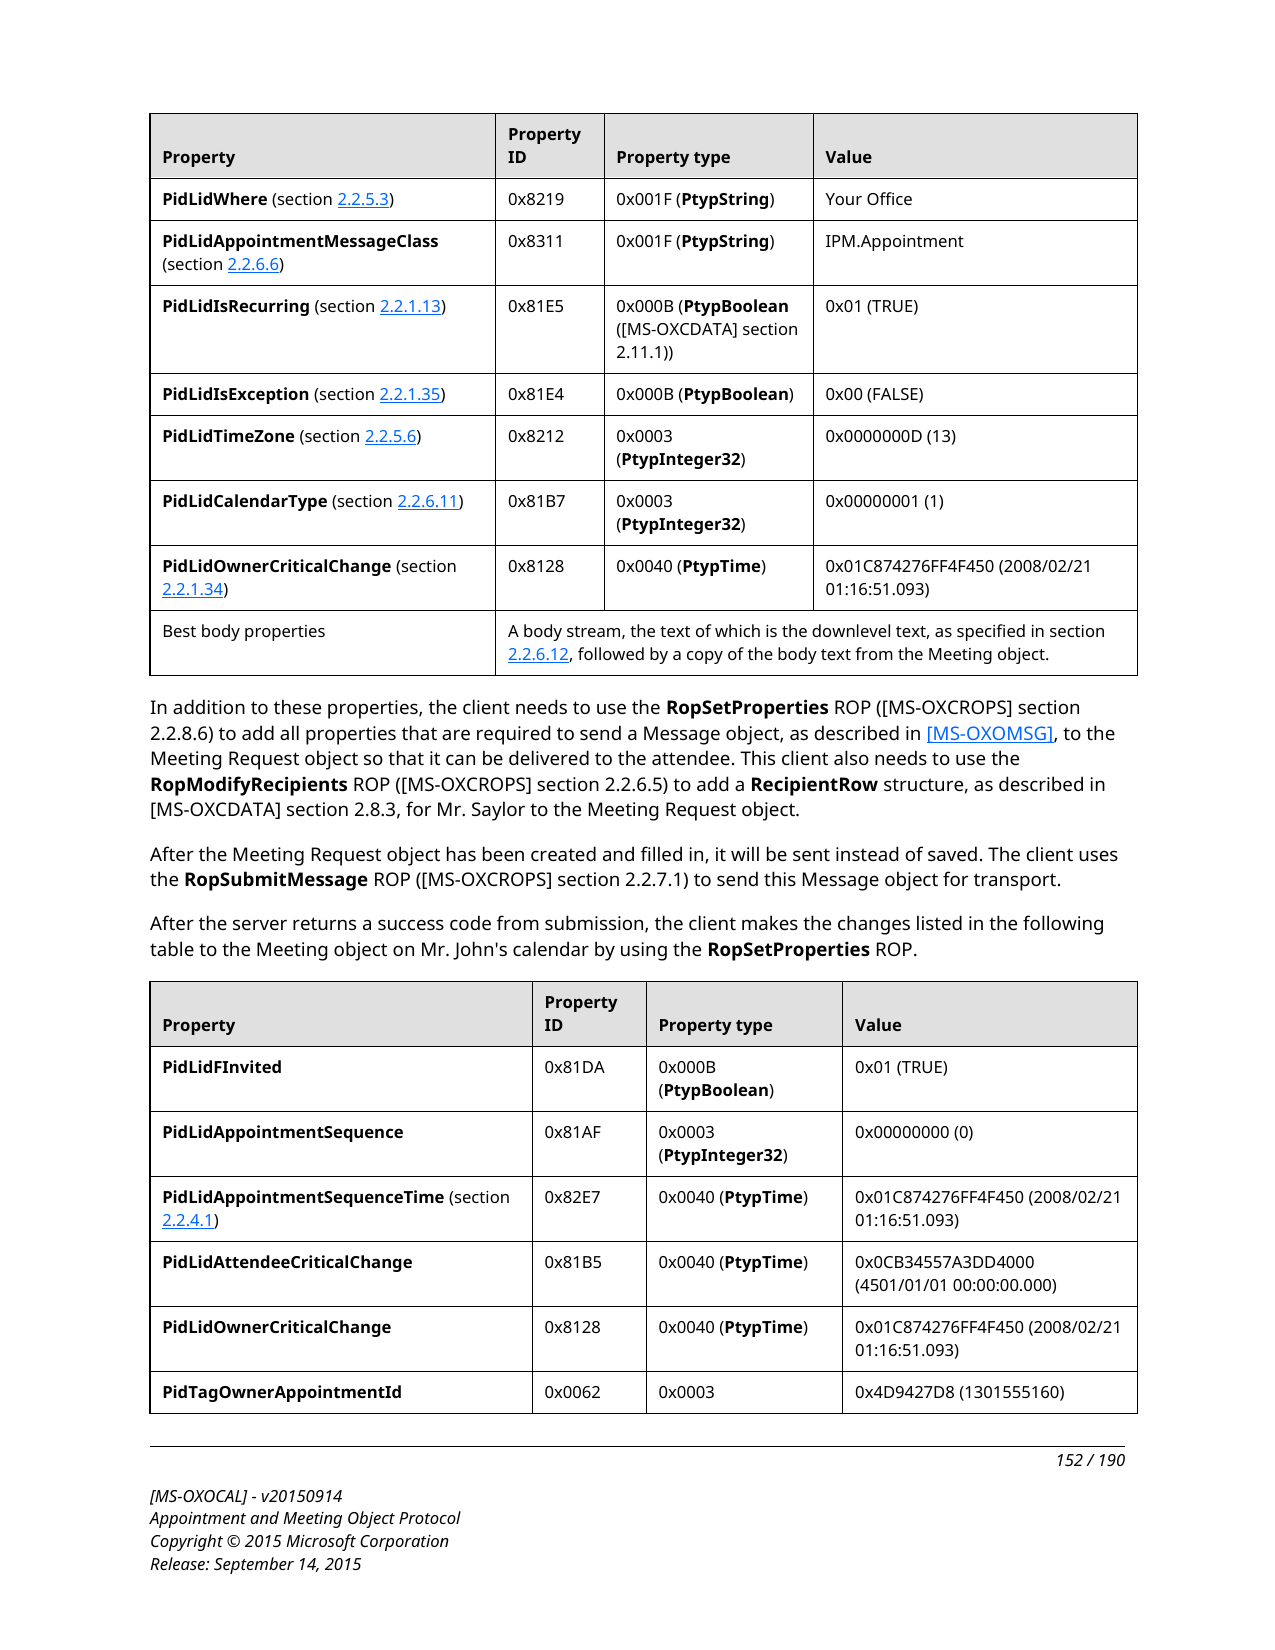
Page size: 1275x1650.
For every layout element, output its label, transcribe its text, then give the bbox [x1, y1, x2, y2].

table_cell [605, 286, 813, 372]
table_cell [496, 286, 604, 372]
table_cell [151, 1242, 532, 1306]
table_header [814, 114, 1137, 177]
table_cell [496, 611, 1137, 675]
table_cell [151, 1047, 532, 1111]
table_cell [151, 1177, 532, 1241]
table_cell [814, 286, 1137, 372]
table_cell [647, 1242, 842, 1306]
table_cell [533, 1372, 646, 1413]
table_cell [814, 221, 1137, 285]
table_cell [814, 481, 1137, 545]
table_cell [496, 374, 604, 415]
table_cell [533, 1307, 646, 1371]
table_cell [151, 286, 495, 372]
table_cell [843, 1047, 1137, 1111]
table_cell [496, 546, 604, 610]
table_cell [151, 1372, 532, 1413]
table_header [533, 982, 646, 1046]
text After the Meeting Request object has been created and filled in, it will be sent instead of saved. The client uses the RopSubmitMessage ROP ([MS-OXCROPS] section 2.2.7.1) to send this Message object for transport. [150, 841, 1125, 892]
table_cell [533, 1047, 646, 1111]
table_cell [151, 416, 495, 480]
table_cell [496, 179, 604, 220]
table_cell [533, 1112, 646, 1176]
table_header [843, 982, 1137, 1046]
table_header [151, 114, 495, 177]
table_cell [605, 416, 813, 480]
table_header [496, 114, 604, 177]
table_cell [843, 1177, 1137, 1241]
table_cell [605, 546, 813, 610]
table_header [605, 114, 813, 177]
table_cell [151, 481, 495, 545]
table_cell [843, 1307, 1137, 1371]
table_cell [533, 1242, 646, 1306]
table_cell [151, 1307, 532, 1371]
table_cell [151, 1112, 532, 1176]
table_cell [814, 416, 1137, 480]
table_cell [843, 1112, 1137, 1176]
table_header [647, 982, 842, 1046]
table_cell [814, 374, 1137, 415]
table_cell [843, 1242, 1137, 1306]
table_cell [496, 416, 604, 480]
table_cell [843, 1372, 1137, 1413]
text In addition to these properties, the client needs to use the RopSetProperties ROP ([MS-OXCROPS] section 2.2.8.6) to add all properties that are required to send a Message object, as described in [MS-OXOMSG], to the Meeting Request object so that it can be delivered to the attendee. This client also needs to use the RopModifyRecipients ROP ([MS-OXCROPS] section 2.2.6.5) to add a RecipientRow structure, as described in [MS-OXCDATA] section 2.8.3, for Mr. Saylor to the Meeting Request object. [150, 694, 1125, 822]
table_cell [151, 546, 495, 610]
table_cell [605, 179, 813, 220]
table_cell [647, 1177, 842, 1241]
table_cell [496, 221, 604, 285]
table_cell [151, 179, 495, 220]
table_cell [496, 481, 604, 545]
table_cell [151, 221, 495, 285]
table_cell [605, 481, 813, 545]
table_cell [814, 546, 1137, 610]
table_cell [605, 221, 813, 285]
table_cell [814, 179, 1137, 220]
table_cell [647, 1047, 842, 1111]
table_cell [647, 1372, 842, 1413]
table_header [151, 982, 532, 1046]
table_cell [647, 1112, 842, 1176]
text After the server returns a success code from submission, the client makes the changes listed in the following table to the Meeting object on Mr. John's calendar by using the RopSetProperties ROP. [150, 911, 1125, 962]
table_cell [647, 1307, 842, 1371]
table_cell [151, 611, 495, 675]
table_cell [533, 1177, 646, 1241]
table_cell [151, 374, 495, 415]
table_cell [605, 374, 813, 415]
